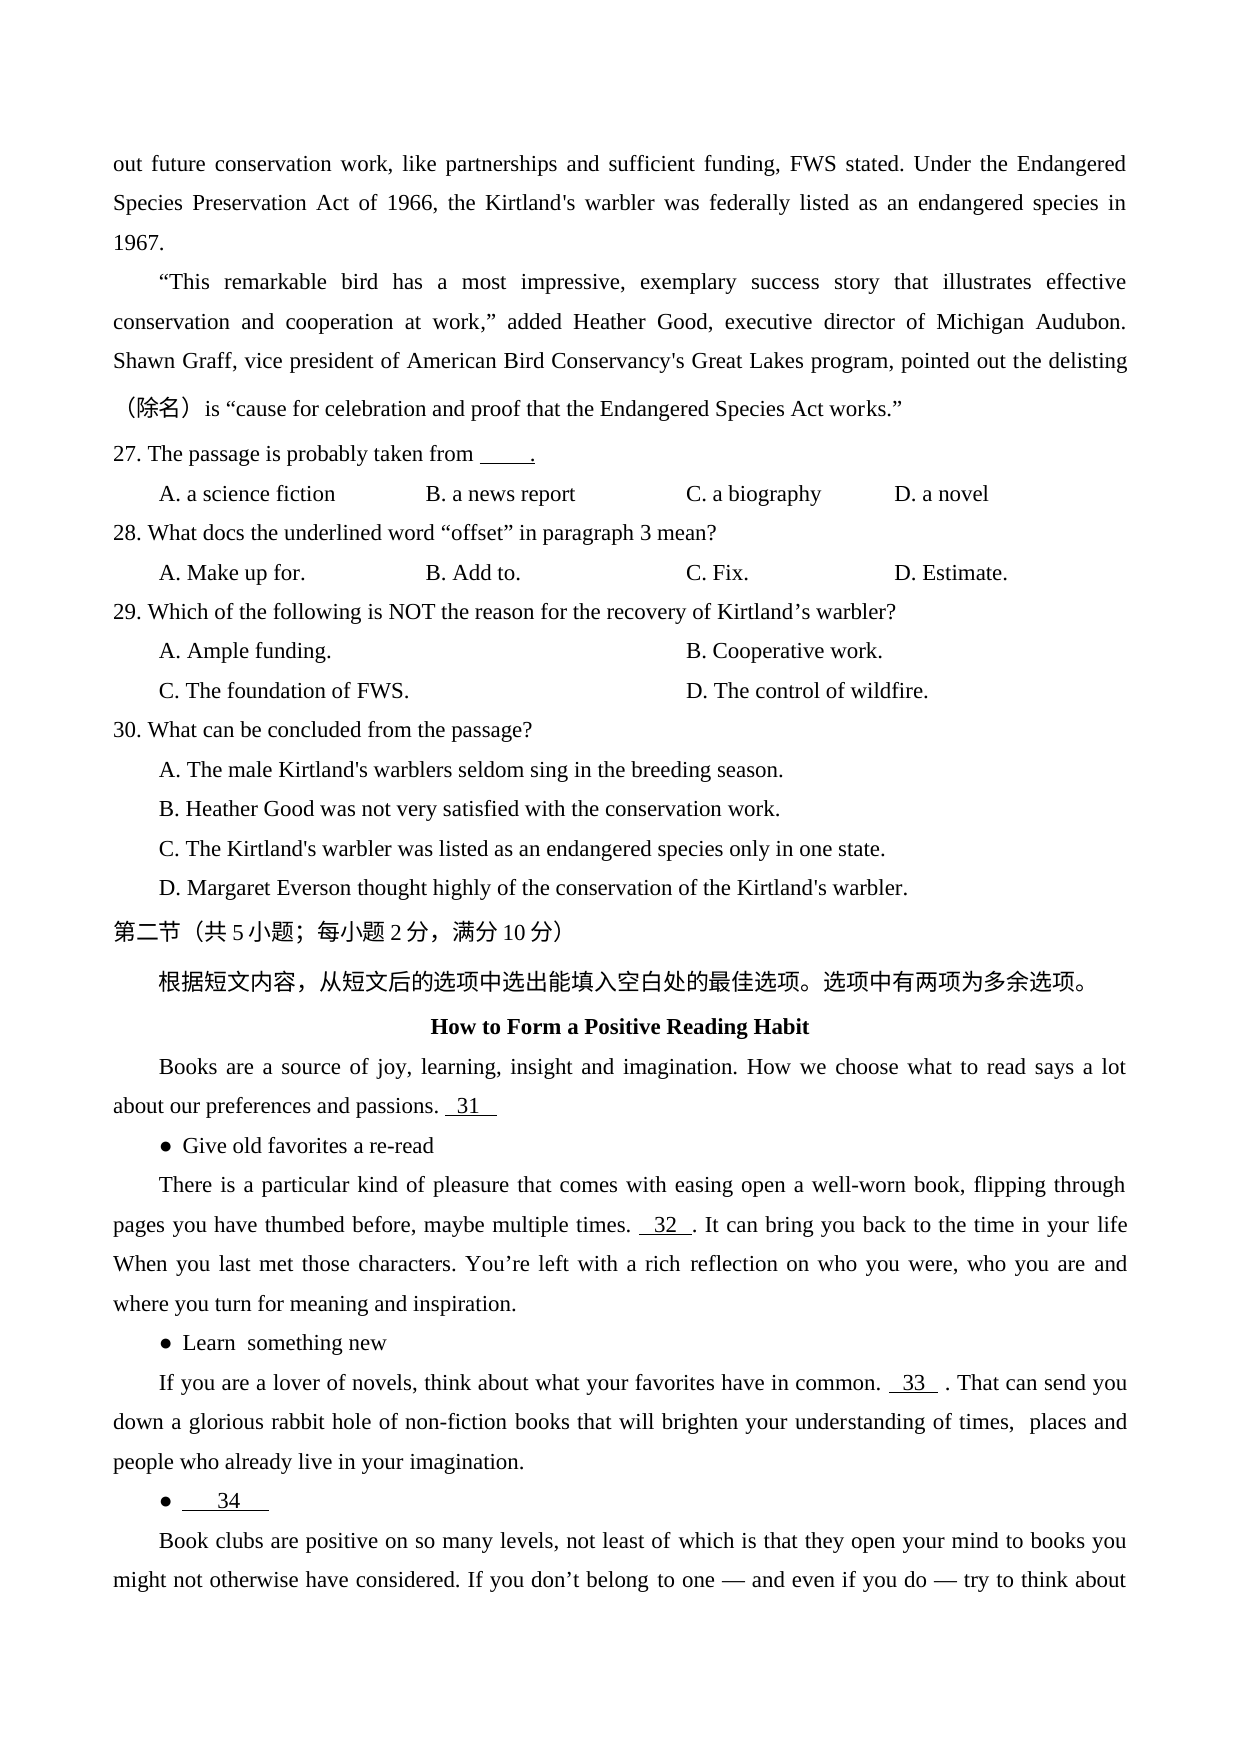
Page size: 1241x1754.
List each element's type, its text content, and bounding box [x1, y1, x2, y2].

list ● Learn something new [113, 1329, 1127, 1356]
list A. a science fiction B. a news report C. a biography D. a novel [113, 479, 1127, 506]
list A. The male Kirtland's warblers seldom sing in the breeding season. [113, 756, 1127, 782]
list D. Margaret Everson thought highly of the conservation of the Kirtland's warbler. [113, 874, 1127, 901]
list 第二节（共5小题；每小题2分，满分10分） [113, 914, 1127, 947]
list 27. The passage is probably taken from . [113, 440, 1127, 466]
list “This remarkable bird has a most impressive, exemplary success story that illustrates effective conservation and cooperation at work,” added Heather Good, executive director of Michigan Audubon. Shawn Graff, vice president of American Bird Conservancy's Great Lakes program, pointed out the delisting （除名）is “cause for celebration and proof that the Endangered Species Act works.” [113, 268, 1127, 423]
list C. The Kirtland's warbler was listed as an endangered species only in one state. [113, 835, 1127, 861]
list 30. What can be concluded from the passage? [113, 716, 1127, 743]
list A. Make up for. B. Add to. C. Fix. D. Estimate. [113, 558, 1127, 585]
list 29. Which of the following is NOT the reason for the recovery of Kirtland’s warbler? [113, 598, 1127, 624]
list C. The foundation of FWS. D. The control of wildfire. [113, 677, 1127, 703]
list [113, 150, 1127, 255]
list ● Give old favorites a re-read [113, 1132, 1127, 1158]
list 根据短文内容，从短文后的选项中选出能填入空白处的最佳选项。选项中有两项为多余选项。 [113, 964, 1127, 997]
list There is a particular kind of pleasure that comes with easing open a well-worn book, flipping through pages you have thumbed before, maybe multiple times. 32 . It can bring you back to the time in your life When you last met those characters. You’re left with a rich reflection on who you were, who you are and where you turn for meaning and inspiration. [113, 1171, 1127, 1316]
list If you are a lover of novels, think about what your favorites have in common. 33 . That can send you down a glorious rabbit hole of non-fiction books that will brighten your understanding of times, places and people who already live in your imagination. [113, 1369, 1127, 1474]
list 28. What docs the underlined word “offset” in paragraph 3 mean? [113, 519, 1127, 545]
list How to Form a Positive Reading Habit [113, 1013, 1127, 1040]
list B. Heather Good was not very satisfied with the conservation work. [113, 795, 1127, 822]
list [113, 1527, 1127, 1592]
list ● 34 [113, 1487, 1127, 1513]
list Books are a source of joy, learning, insight and imagination. How we choose what to read says a lot about our preferences and passions. 31 [113, 1053, 1127, 1119]
list A. Ample funding. B. Cooperative work. [113, 637, 1127, 664]
